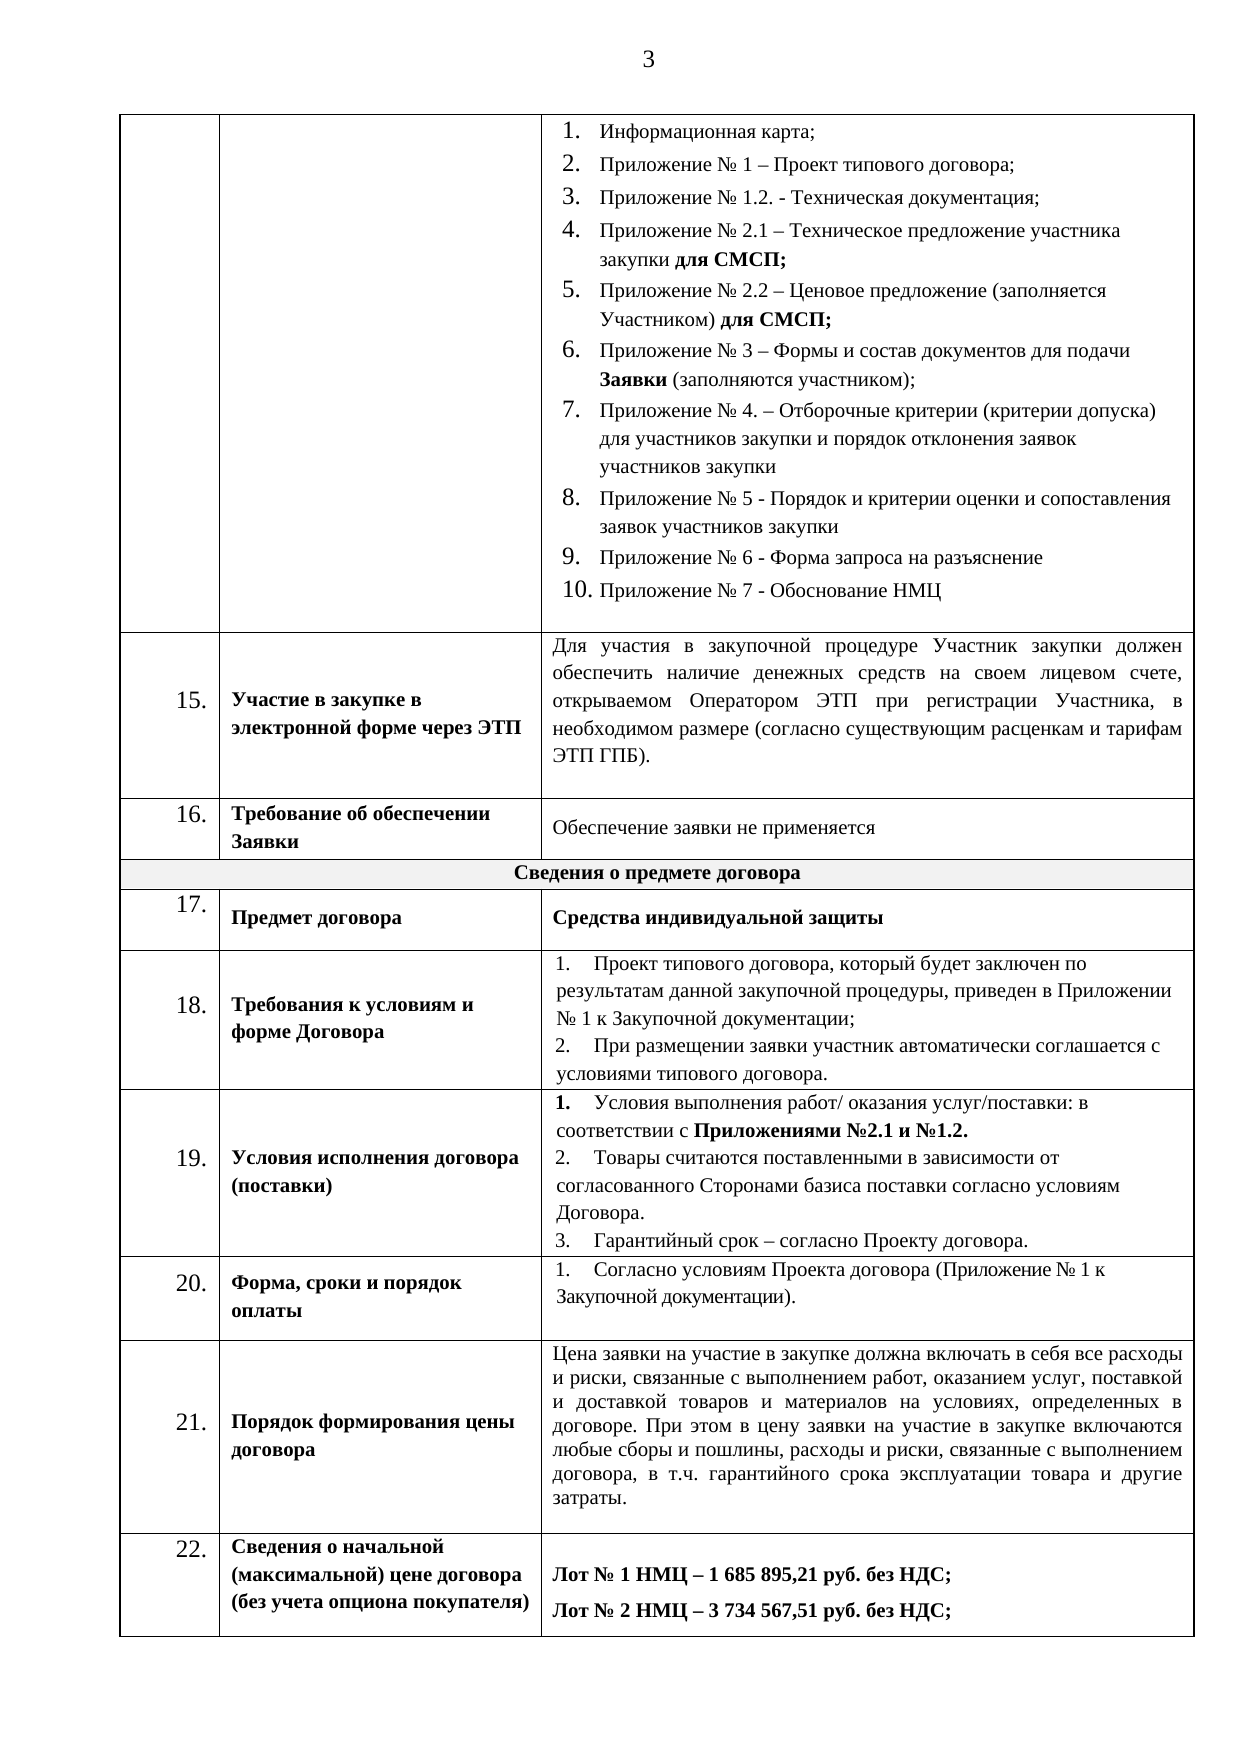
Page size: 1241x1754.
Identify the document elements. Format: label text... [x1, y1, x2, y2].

table_cell Проект типового договора, который будет заключен по результатам данной закупочной процедуры, приведен в Приложении № 1 к Закупочной документации; При размещении заявки участник автоматически соглашается с условиями типового договора. [542, 951, 1193, 1089]
table_cell [121, 799, 219, 859]
table_cell Предмет договора [220, 890, 541, 949]
table_cell [121, 890, 219, 949]
table_cell Для участия в закупочной процедуре Участник закупки должен обеспечить наличие денежных средств на своем лицевом счете, открываемом Оператором ЭТП при регистрации Участника, в необходимом размере (согласно существующим расценкам и тарифам ЭТП ГПБ). [542, 633, 1193, 798]
table_cell [121, 951, 219, 1089]
table_cell [121, 633, 219, 798]
table_cell Форма, сроки и порядок оплаты [220, 1257, 541, 1340]
table_cell [121, 115, 219, 632]
table_cell Требования к условиям и форме Договора [220, 951, 541, 1089]
table_cell Порядок формирования цены договора [220, 1341, 541, 1533]
table_cell [121, 1090, 219, 1256]
table_cell Требование об обеспечении Заявки [220, 799, 541, 859]
table_cell Условия исполнения договора (поставки) [220, 1090, 541, 1256]
table_cell [121, 1257, 219, 1340]
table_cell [220, 1534, 541, 1636]
table_cell Согласно условиям Проекта договора (Приложение № 1 к Закупочной документации). [542, 1257, 1193, 1340]
table_cell Обеспечение заявки не применяется [542, 799, 1193, 859]
table_cell [121, 1534, 219, 1636]
table_cell Средства индивидуальной защиты [542, 890, 1193, 949]
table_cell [542, 1534, 1193, 1636]
table_cell Условия выполнения работ/ оказания услуг/поставки: в соответствии с Приложениями №2.1 и №1.2. Товары считаются поставленными в зависимости от согласованного Сторонами базиса поставки согласно условиям Договора. Гарантийный срок – согласно Проекту договора. [542, 1090, 1193, 1256]
table_cell [121, 1341, 219, 1533]
table_cell Цена заявки на участие в закупке должна включать в себя все расходы и риски, связанные с выполнением работ, оказанием услуг, поставкой и доставкой товаров и материалов на условиях, определенных в договоре. При этом в цену заявки на участие в закупке включаются любые сборы и пошлины, расходы и риски, связанные с выполнением договора, в т.ч. гарантийного срока эксплуатации товара и другие затраты. [542, 1341, 1193, 1533]
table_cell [220, 115, 541, 632]
table_cell Участие в закупке в электронной форме через ЭТП [220, 633, 541, 798]
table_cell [542, 115, 1193, 632]
table_cell Сведения о предмете договора [121, 860, 1193, 888]
